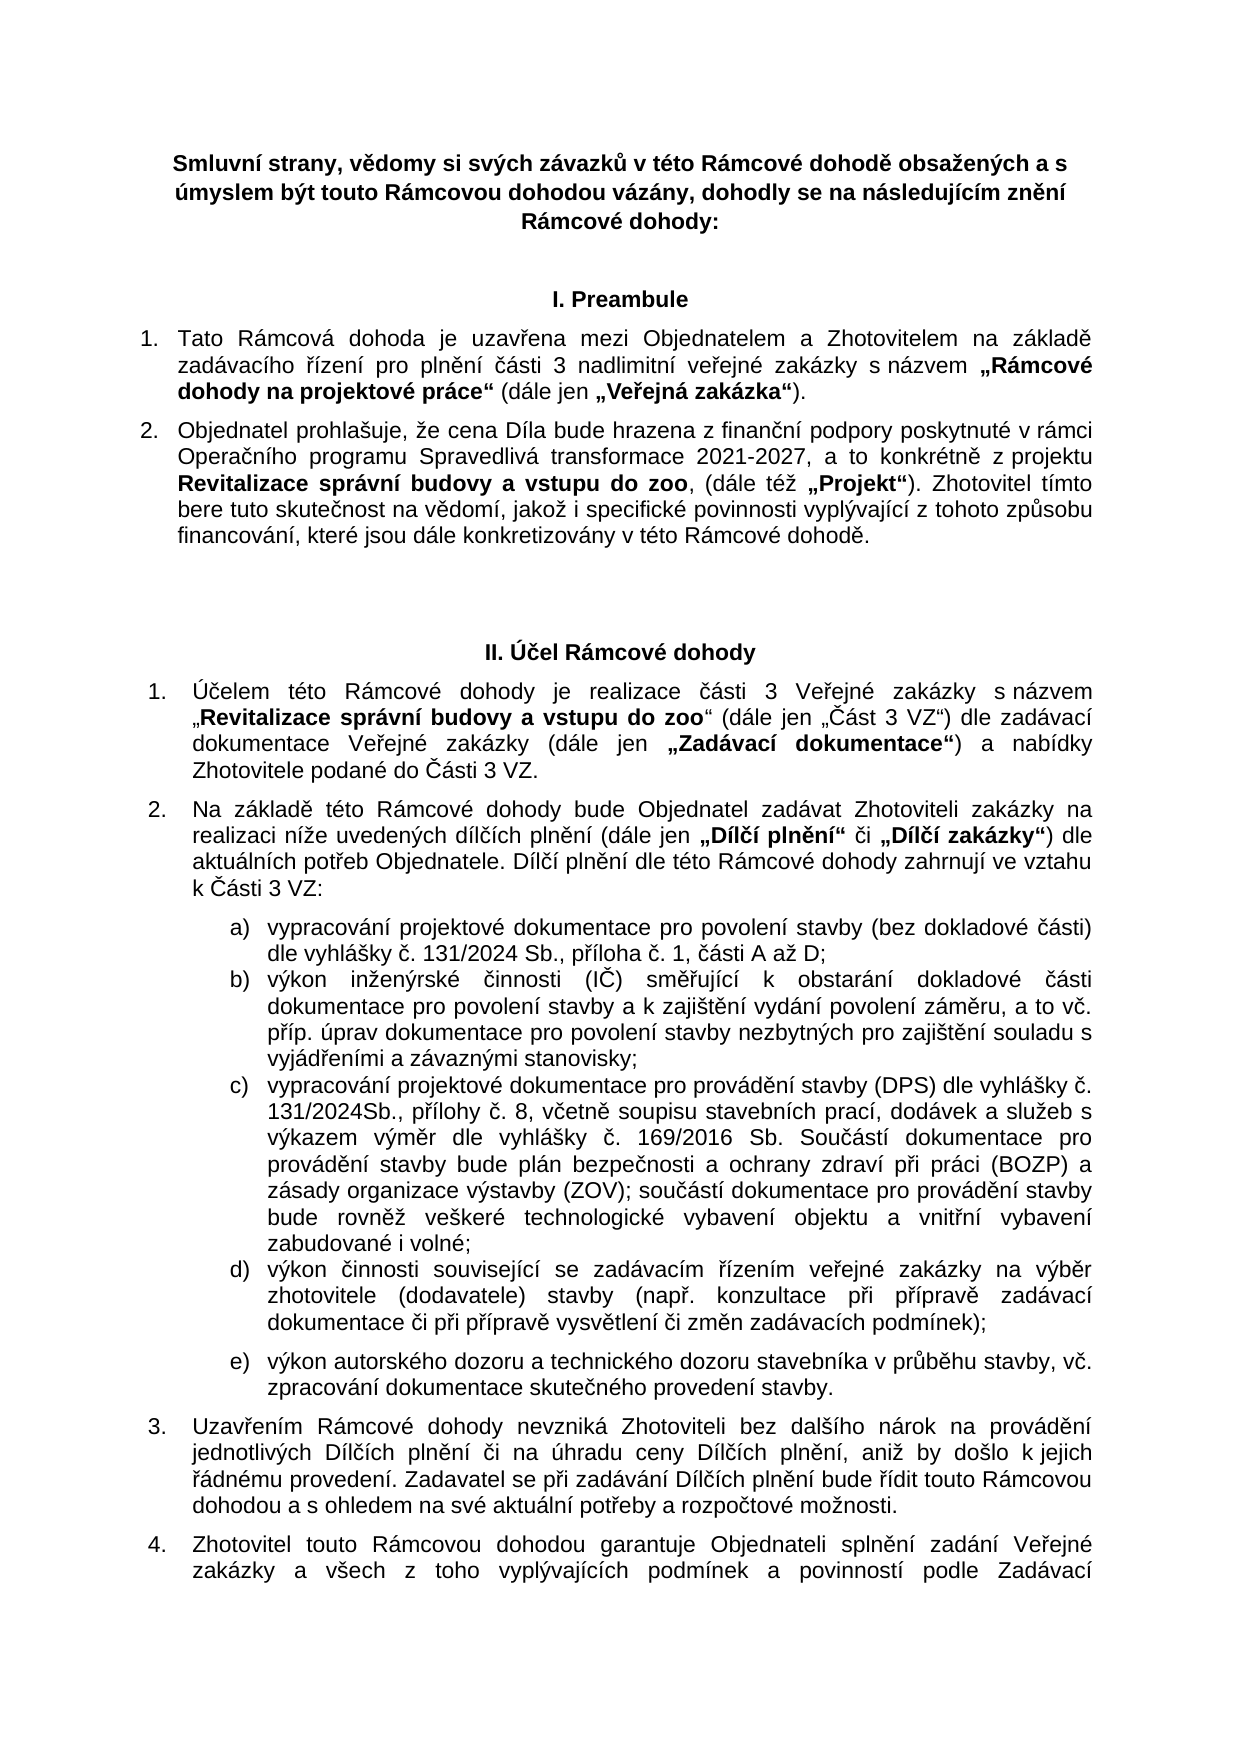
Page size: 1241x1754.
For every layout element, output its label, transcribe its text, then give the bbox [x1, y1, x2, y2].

list Účelem této Rámcové dohody je realizace části 3 Veřejné zakázky s názvem „Revitalizace správní budovy a vstupu do zoo“ (dále jen „Část 3 VZ“) dle zadávací dokumentace Veřejné zakázky (dále jen „Zadávací dokumentace“) a nabídky Zhotovitele podané do Části 3 VZ. [148, 678, 1093, 783]
list vypracování projektové dokumentace pro provádění stavby (DPS) dle vyhlášky č. 131/2024Sb., přílohy č. 8, včetně soupisu stavebních prací, dodávek a služeb s výkazem výměr dle vyhlášky č. 169/2016 Sb. Součástí dokumentace pro provádění stavby bude plán bezpečnosti a ochrany zdraví při práci (BOZP) a zásady organizace výstavby (ZOV); součástí dokumentace pro provádění stavby bude rovněž veškeré technologické vybavení objektu a vnitřní vybavení zabudované i volné; [229, 1072, 1093, 1256]
list výkon činnosti související se zadávacím řízením veřejné zakázky na výběr zhotovitele (dodavatele) stavby (např. konzultace při přípravě zadávací dokumentace či při přípravě vysvětlení či změn zadávacích podmínek); [229, 1256, 1093, 1335]
list výkon inženýrské činnosti (IČ) směřující k obstarání dokladové části dokumentace pro povolení stavby a k zajištění vydání povolení záměru, a to vč. příp. úprav dokumentace pro povolení stavby nezbytných pro zajištění souladu s vyjádřeními a závaznými stanovisky; [229, 966, 1093, 1072]
list Uzavřením Rámcové dohody nevzniká Zhotoviteli bez dalšího nárok na provádění jednotlivých Dílčích plnění či na úhradu ceny Dílčích plnění, aniž by došlo k jejich řádnému provedení. Zadavatel se při zadávání Dílčích plnění bude řídit touto Rámcovou dohodou a s ohledem na své aktuální potřeby a rozpočtové možnosti. [148, 1413, 1093, 1518]
list Tato Rámcová dohoda je uzavřena mezi Objednatelem a Zhotovitelem na základě zadávacího řízení pro plnění části 3 nadlimitní veřejné zakázky s názvem „Rámcové dohody na projektové práce“ (dále jen „Veřejná zakázka“). [140, 325, 1093, 404]
list vypracování projektové dokumentace pro povolení stavby (bez dokladové části) dle vyhlášky č. 131/2024 Sb., příloha č. 1, části A až D; [229, 913, 1093, 966]
list Objednatel prohlašuje, že cena Díla bude hrazena z finanční podpory poskytnuté v rámci Operačního programu Spravedlivá transformace 2021-2027, a to konkrétně z projektu Revitalizace správní budovy a vstupu do zoo, (dále též „Projekt“). Zhotovitel tímto bere tuto skutečnost na vědomí, jakož i specifické povinnosti vyplývající z tohoto způsobu financování, které jsou dále konkretizovány v této Rámcové dohodě. [140, 417, 1093, 549]
text I. Preambule [148, 286, 1093, 313]
list Na základě této Rámcové dohody bude Objednatel zadávat Zhotoviteli zakázky na realizaci níže uvedených dílčích plnění (dále jen „Dílčí plnění“ či „Dílčí zakázky“) dle aktuálních potřeb Objednatele. Dílčí plnění dle této Rámcové dohody zahrnují ve vztahu k Části 3 VZ: [148, 796, 1093, 901]
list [148, 1531, 1093, 1583]
text II. Účel Rámcové dohody [148, 639, 1093, 665]
text Smluvní strany, vědomy si svých závazků v této Rámcové dohodě obsažených a s úmyslem být touto Rámcovou dohodou vázány, dohodly se na následujícím znění Rámcové dohody: [148, 148, 1093, 235]
list výkon autorského dozoru a technického dozoru stavebníka v průběhu stavby, vč. zpracování dokumentace skutečného provedení stavby. [229, 1348, 1093, 1400]
